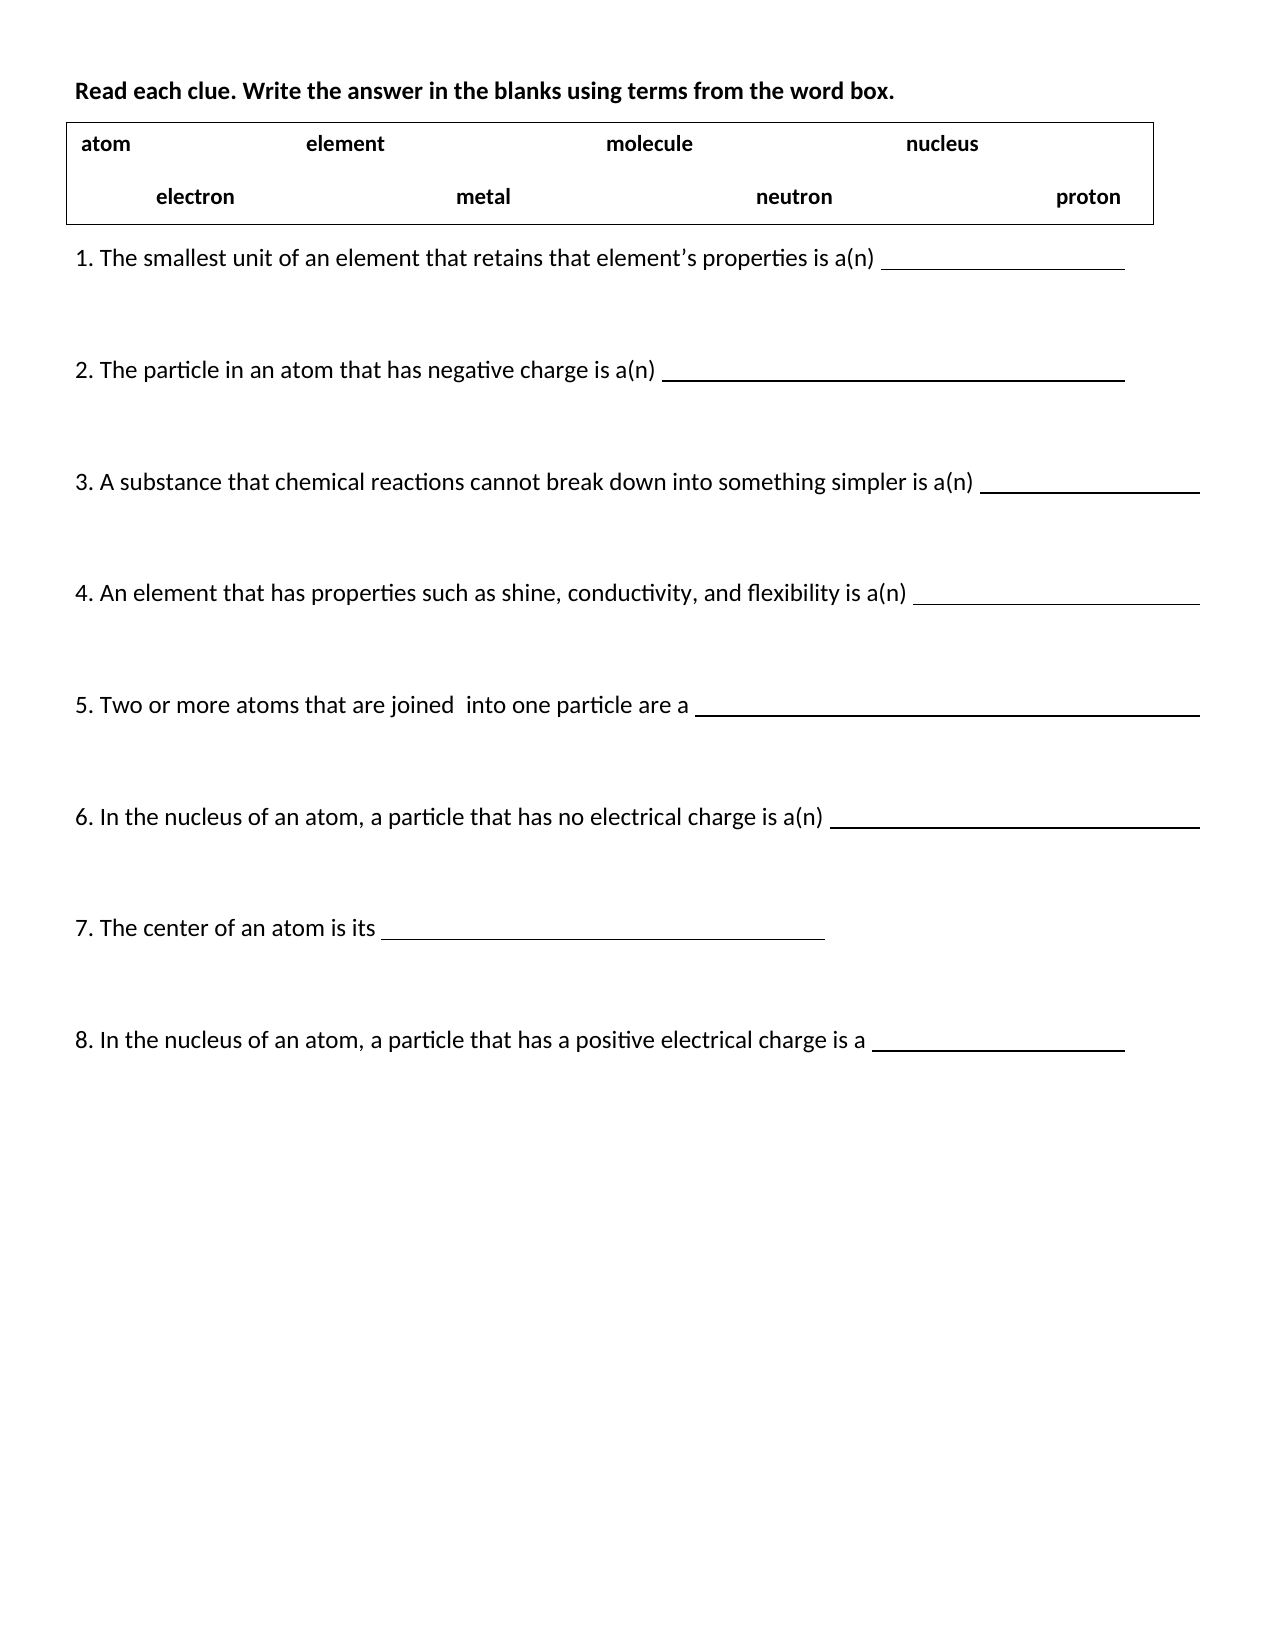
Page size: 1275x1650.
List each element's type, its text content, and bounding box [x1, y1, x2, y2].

text 6. In the nucleus of an atom, a particle that has no electrical charge is a(n) [75, 801, 1200, 831]
text Read each clue. Write the answer in the blanks using terms from the word box. [75, 75, 1200, 106]
text 7. The center of an atom is its [75, 912, 1200, 943]
text 1. The smallest unit of an element that retains that element’s properties is a(n) [75, 242, 1200, 273]
text 5. Two or more atoms that are joined into one particle are a [75, 689, 1200, 720]
text 2. The particle in an atom that has negative charge is a(n) [75, 354, 1200, 385]
text 8. In the nucleus of an atom, a particle that has a positive electrical charge is a [75, 1024, 1200, 1055]
text 3. A substance that chemical reactions cannot break down into something simpler is a(n) [75, 466, 1200, 496]
text 4. An element that has properties such as shine, conductivity, and flexibility is a(n) [75, 577, 1200, 608]
